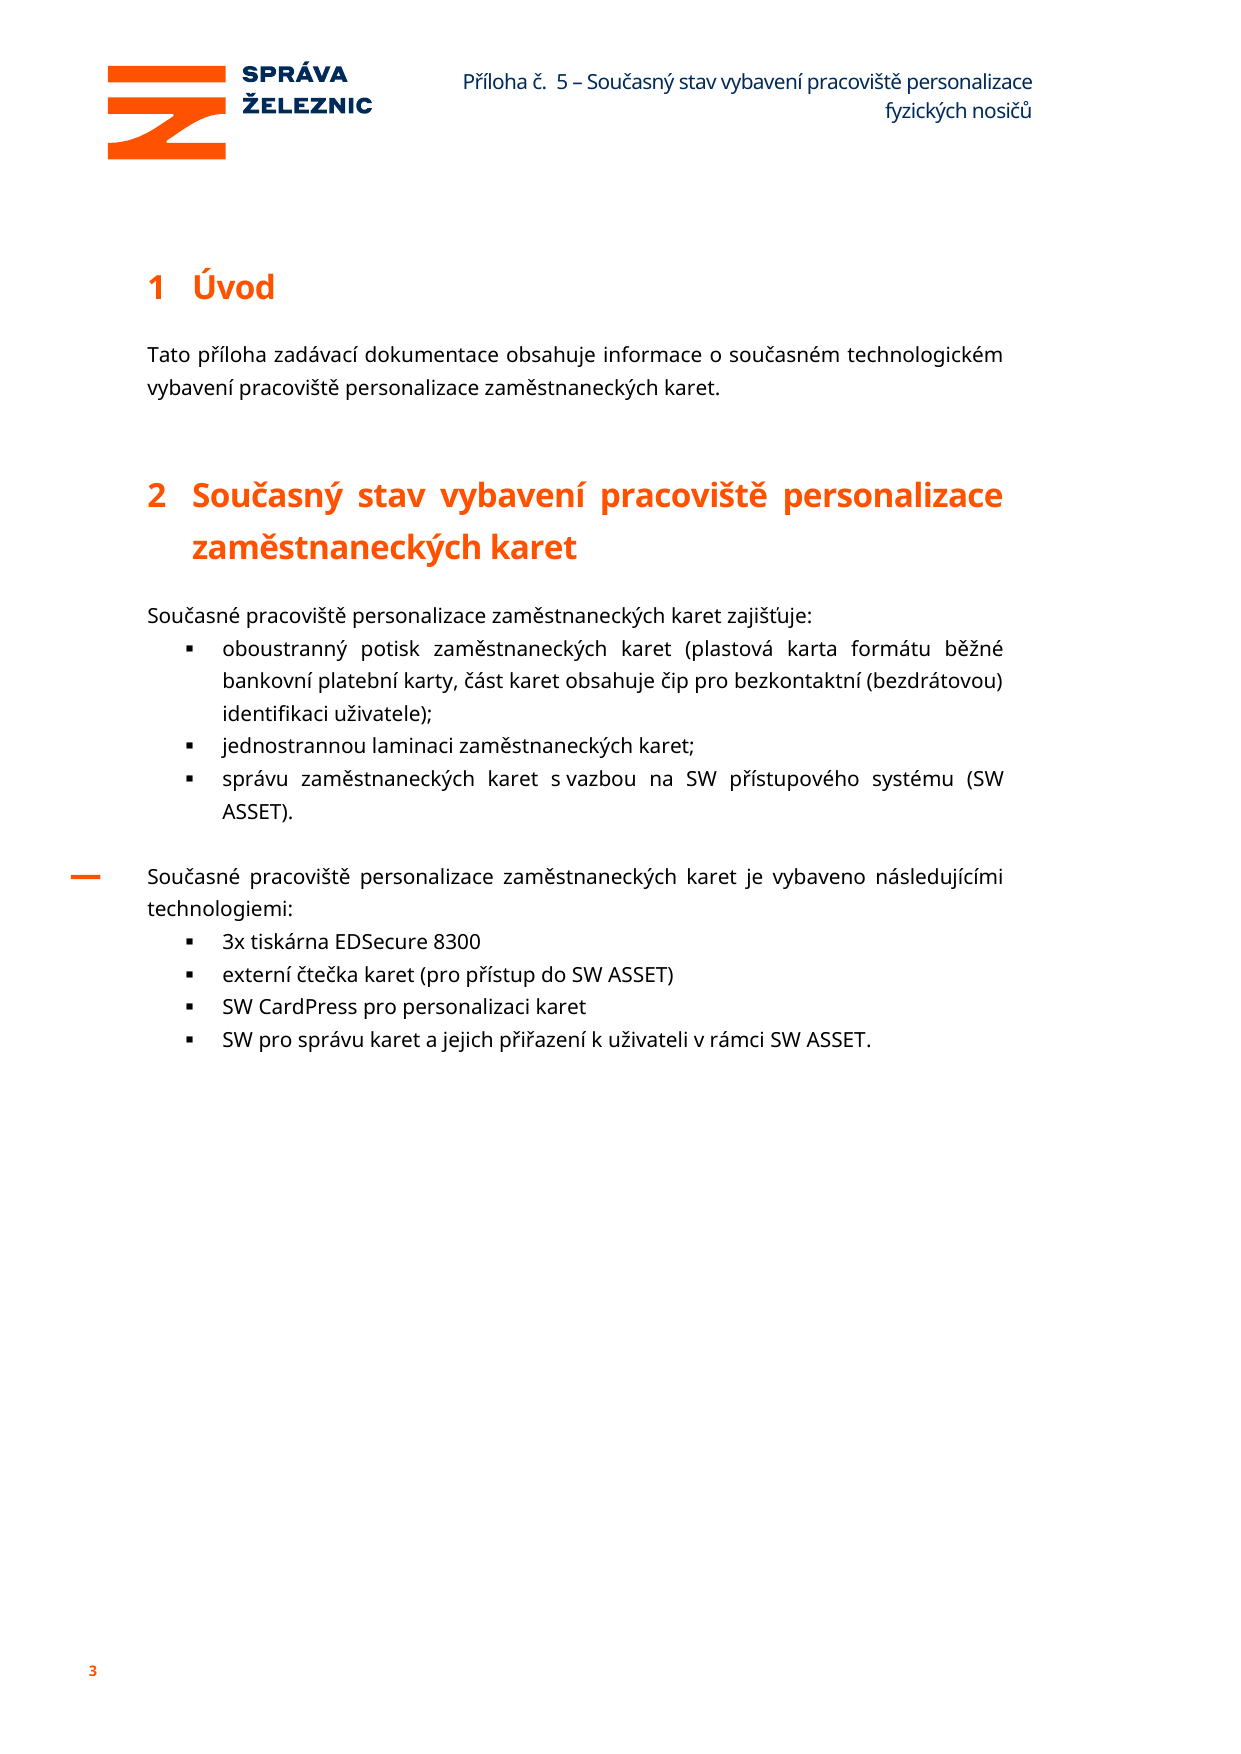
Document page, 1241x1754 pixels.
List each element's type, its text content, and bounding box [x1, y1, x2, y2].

list SW CardPress pro personalizaci karet [184, 992, 1004, 1021]
subtitle Současný stav vybavení pracoviště personalizace zaměstnaneckých karet [147, 472, 1004, 569]
list správu zaměstnaneckých karet s vazbou na SW přístupového systému (SW ASSET). [184, 764, 1004, 825]
list 3x tiskárna EDSecure 8300 [184, 927, 1004, 956]
text Tato příloha zadávací dokumentace obsahuje informace o současném technologickém vybavení pracoviště personalizace zaměstnaneckých karet. [147, 341, 1004, 402]
list oboustranný potisk zaměstnaneckých karet (plastová karta formátu běžné bankovní platební karty, část karet obsahuje čip pro bezkontaktní (bezdrátovou) identifikaci uživatele); [184, 634, 1004, 727]
text Současné pracoviště personalizace zaměstnaneckých karet je vybaveno následujícími technologiemi: [147, 862, 1004, 923]
list externí čtečka karet (pro přístup do SW ASSET) [184, 960, 1004, 988]
text Současné pracoviště personalizace zaměstnaneckých karet zajišťuje: [147, 601, 1004, 629]
list SW pro správu karet a jejich přiřazení k uživateli v rámci SW ASSET. [184, 1025, 1004, 1053]
list jednostrannou laminaci zaměstnaneckých karet; [184, 732, 1004, 760]
subtitle Úvod [147, 263, 1004, 309]
